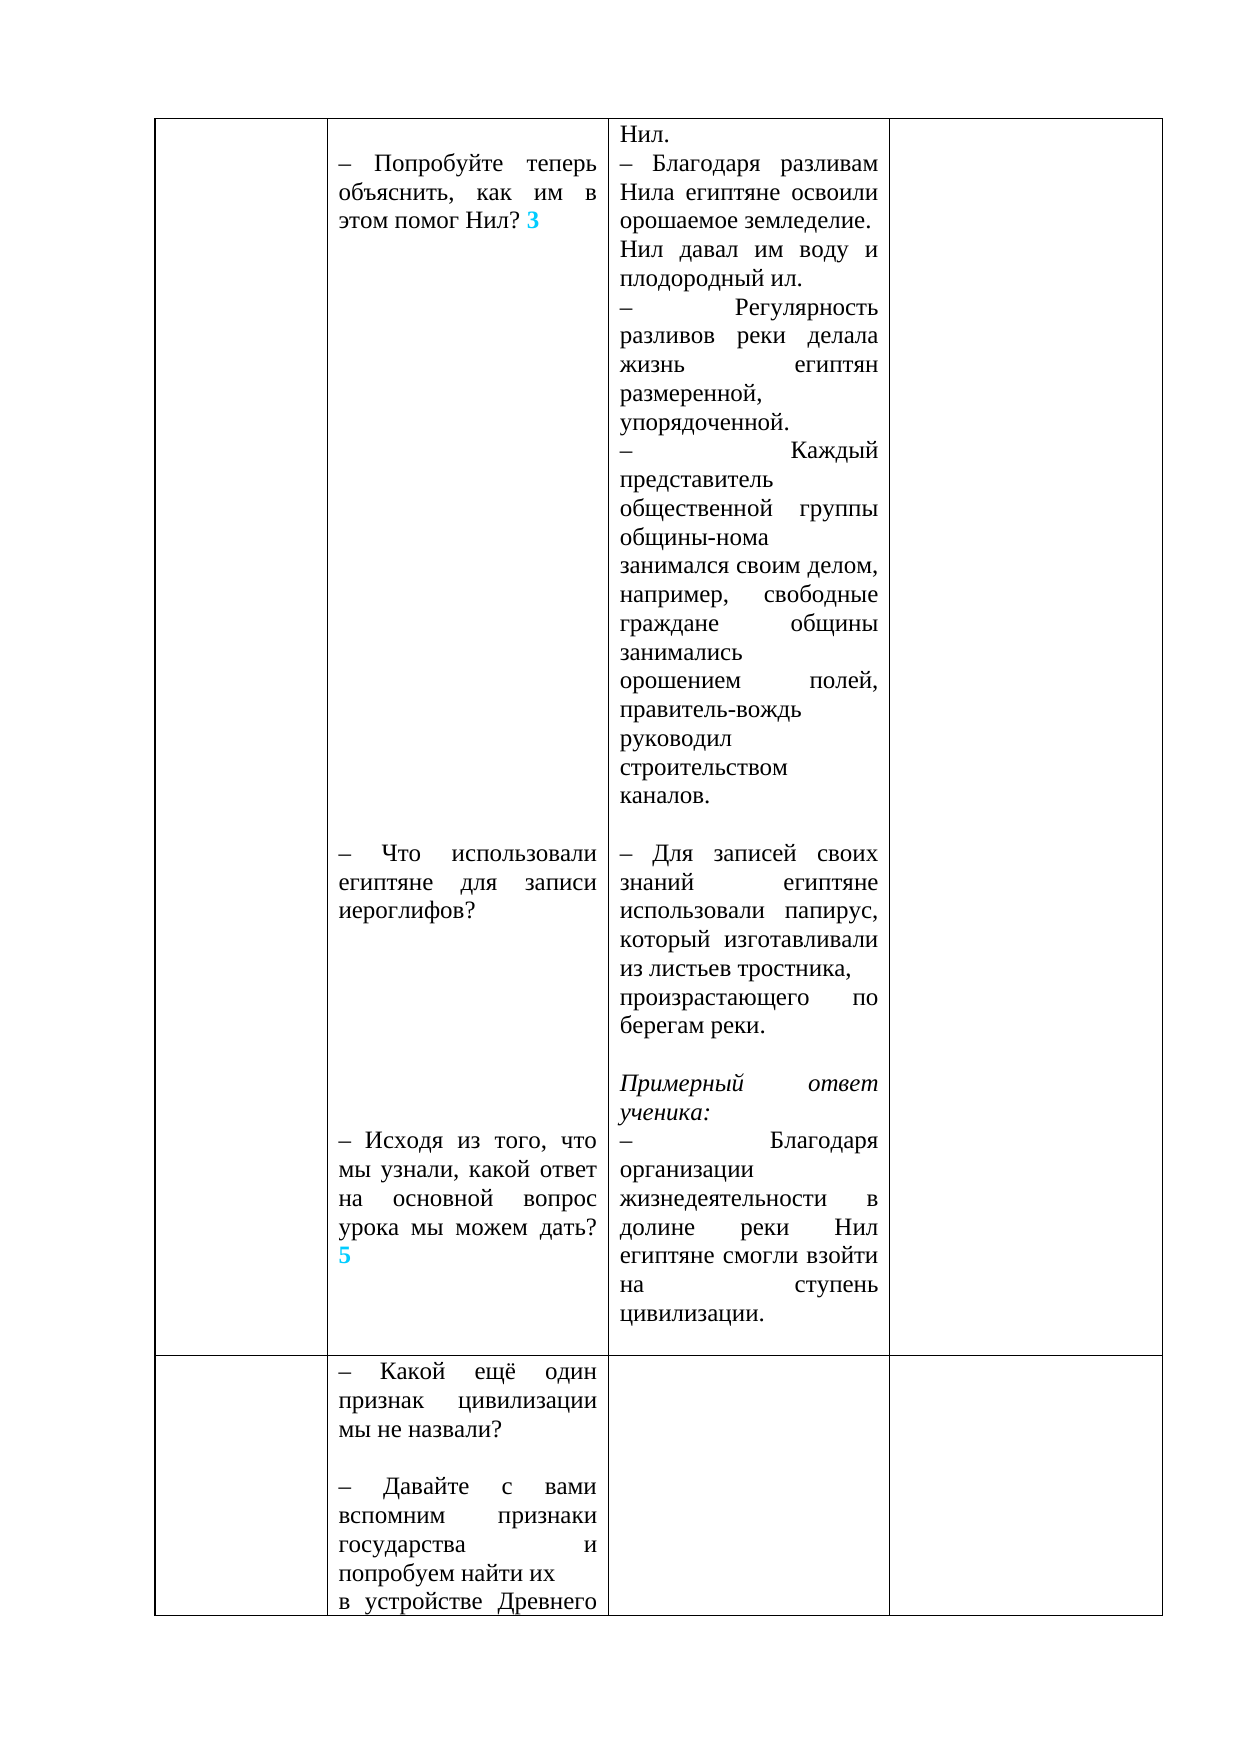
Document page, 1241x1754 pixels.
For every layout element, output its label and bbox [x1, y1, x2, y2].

table_cell [156, 119, 327, 1355]
table_cell [609, 1356, 889, 1615]
table_cell [328, 1356, 608, 1615]
table_cell [328, 119, 608, 1355]
table_cell [156, 1356, 327, 1615]
table_cell [890, 119, 1162, 1355]
table_cell [609, 119, 889, 1355]
table_cell [890, 1356, 1162, 1615]
